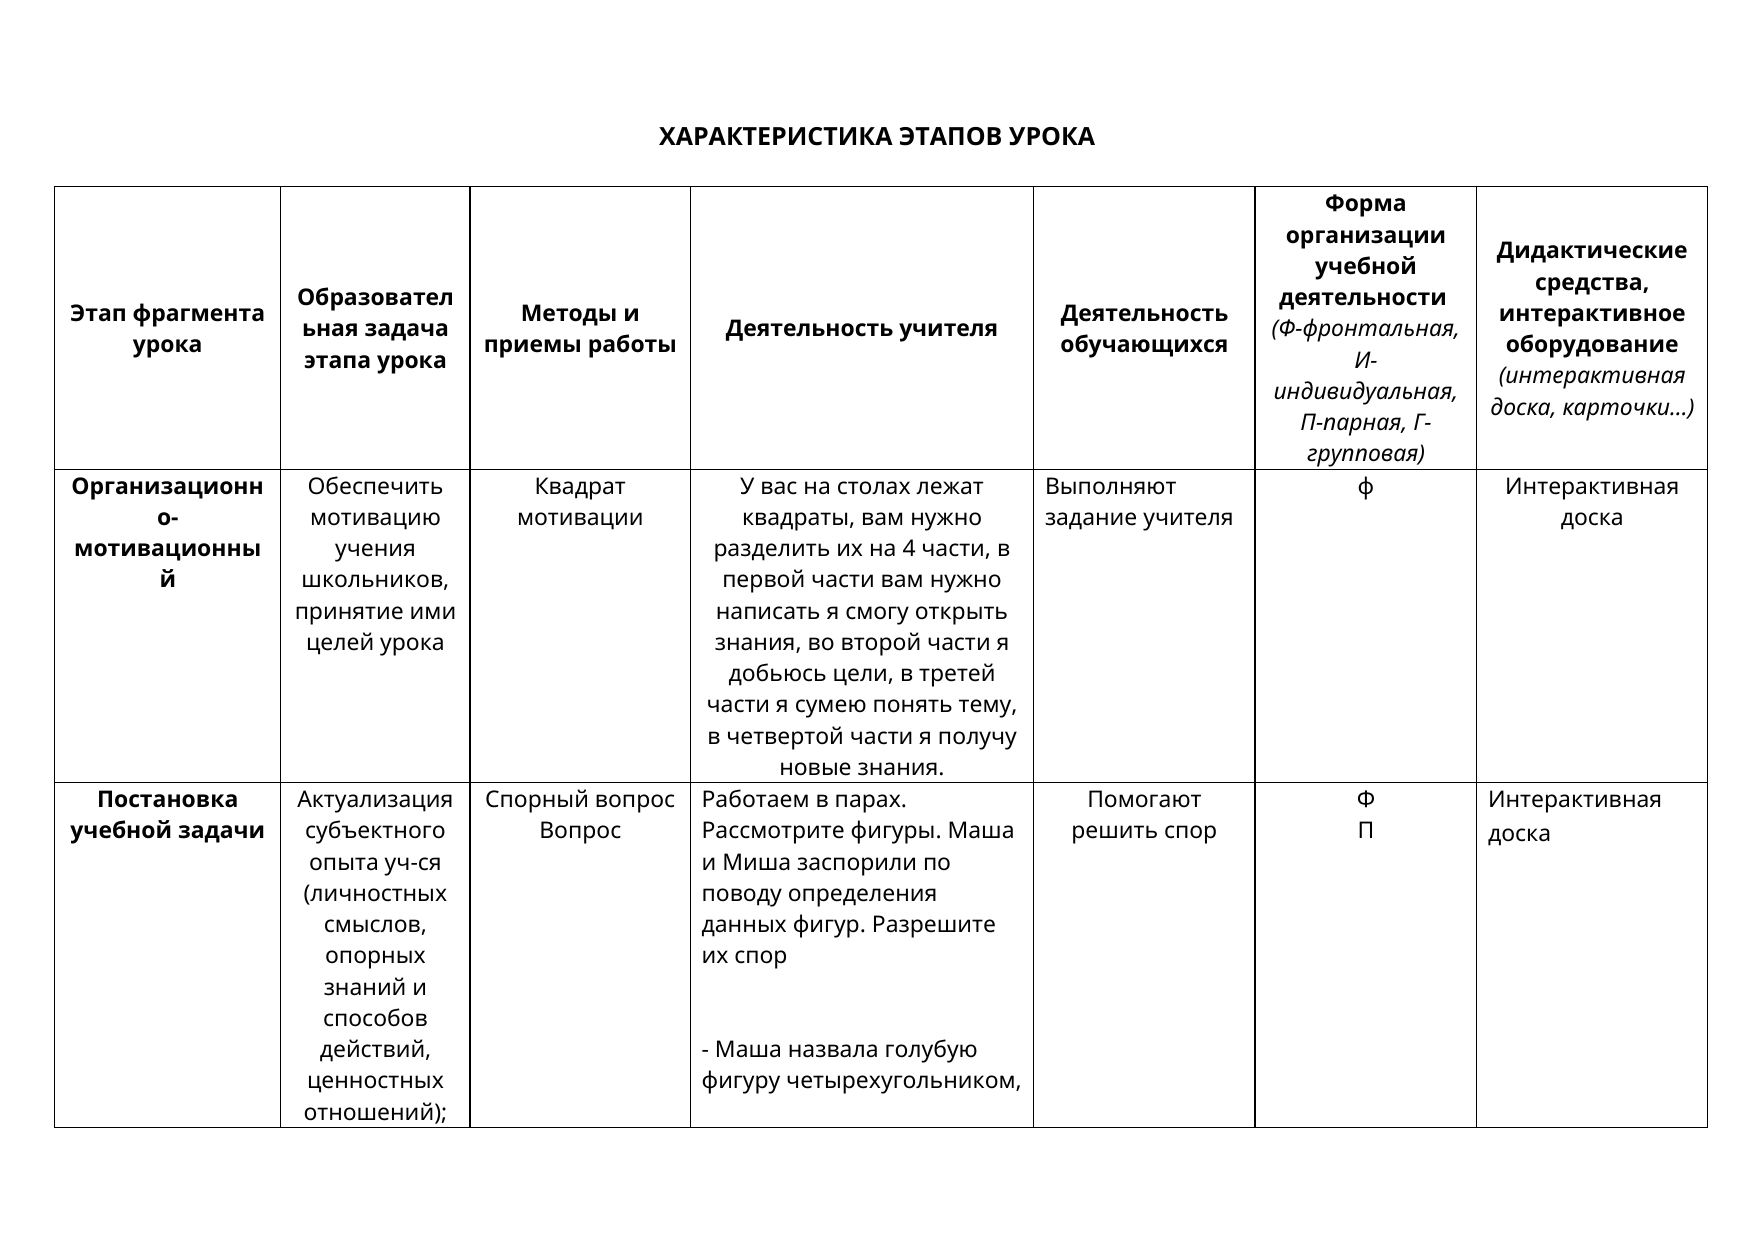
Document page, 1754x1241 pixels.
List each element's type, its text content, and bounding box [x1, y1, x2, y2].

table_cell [471, 783, 690, 1127]
table_cell Ф П [1256, 783, 1476, 1127]
table_cell Организационно-мотивационный [55, 470, 280, 782]
text ХАРАКТЕРИСТИКА ЭТАПОВ УРОКА [118, 118, 1636, 152]
table_header Методы и приемы работы [471, 187, 690, 468]
table_header Образовательная задача этапа урока [281, 187, 469, 468]
table_header Дидактические средства, интерактивное оборудование (интерактивная доска, карточки…) [1477, 187, 1707, 468]
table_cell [55, 783, 280, 1127]
table_cell Квадрат мотивации [471, 470, 690, 782]
table_cell Интерактивная доска [1477, 470, 1707, 782]
table_header Деятельность учителя [691, 187, 1033, 468]
table_cell Обеспечить мотивацию учения школьников, принятие ими целей урока [281, 470, 469, 782]
table_header Форма организации учебной деятельности (Ф-фронтальная, И-индивидуальная, П-парная, Г-групповая) [1256, 187, 1476, 468]
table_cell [1034, 783, 1254, 1127]
table_cell Интерактивная доска [1477, 783, 1707, 1127]
table_header Деятельность обучающихся [1034, 187, 1254, 468]
table_header Этап фрагмента урока [55, 187, 280, 468]
table_cell ф [1256, 470, 1476, 782]
table_cell Выполняют задание учителя [1034, 470, 1254, 782]
table_cell У вас на столах лежат квадраты, вам нужно разделить их на 4 части, в первой части вам нужно написать я смогу открыть знания, во второй части я добьюсь цели, в третей части я сумею понять тему, в четвертой части я получу новые знания. [691, 470, 1033, 782]
